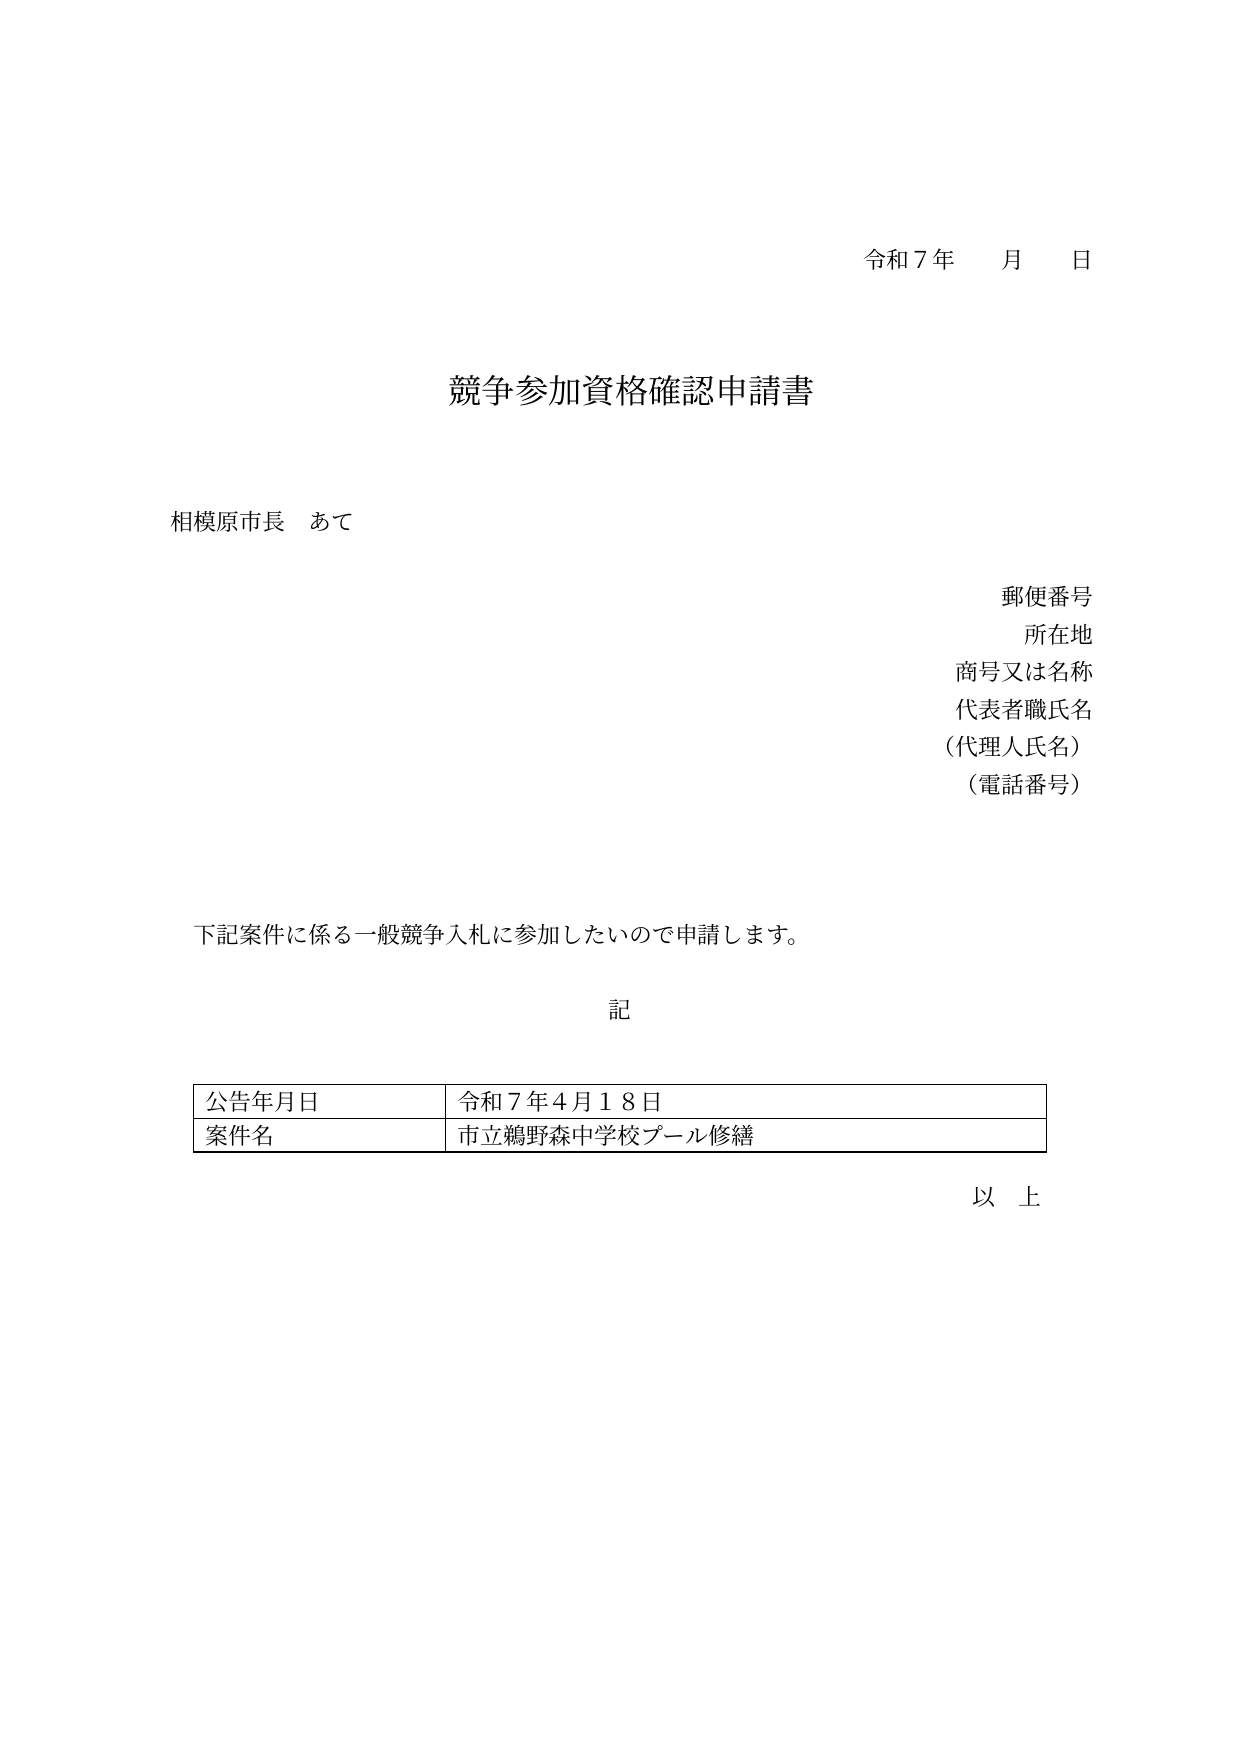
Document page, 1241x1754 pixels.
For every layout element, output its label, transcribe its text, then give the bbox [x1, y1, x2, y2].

table_cell 案件名 [194, 1119, 445, 1151]
text 代表者職氏名 [171, 689, 1092, 727]
text （代理人氏名） [171, 727, 1092, 764]
text 相模原市長 あて [171, 502, 1092, 539]
text 令和７年 月 日 [148, 239, 1092, 277]
text 競争参加資格確認申請書 [171, 352, 1092, 427]
table_header 公告年月日 [194, 1085, 445, 1117]
text 下記案件に係る一般競争入札に参加したいので申請します。 [171, 914, 1092, 952]
text 郵便番号 [171, 577, 1092, 614]
table_header 令和７年４月１８日 [446, 1085, 1046, 1117]
text 商号又は名称 [171, 652, 1092, 689]
text （電話番号） [171, 764, 1092, 802]
table_cell 市立鵜野森中学校プール修繕 [446, 1119, 1046, 1151]
text 所在地 [171, 614, 1092, 652]
subtitle 記 [148, 989, 1092, 1027]
text 以 上 [148, 1177, 1092, 1214]
